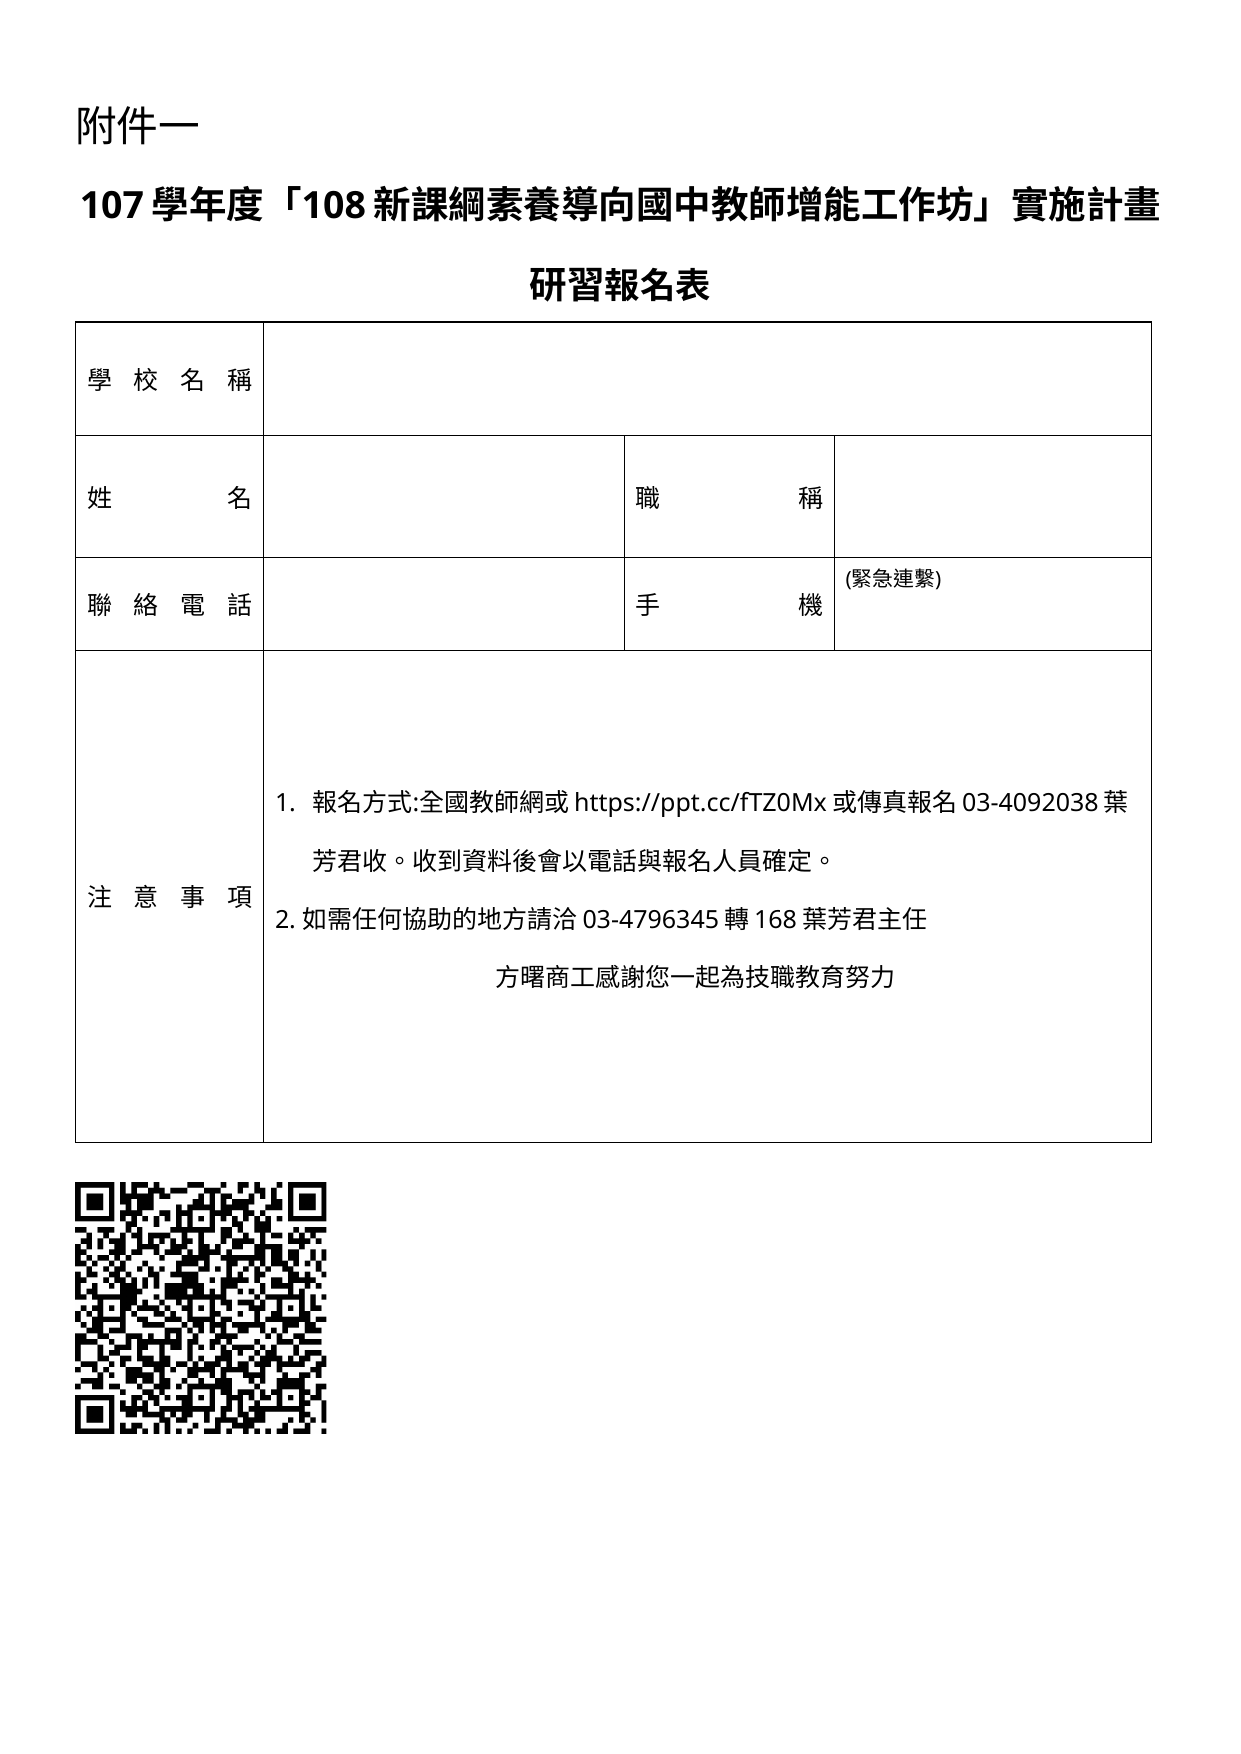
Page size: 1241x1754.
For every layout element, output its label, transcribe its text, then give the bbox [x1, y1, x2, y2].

text 附件一 [75, 83, 1165, 163]
table_cell [264, 436, 624, 557]
text 107學年度「108新課綱素養導向國中教師增能工作坊」實施計畫 [75, 163, 1165, 242]
table_cell [835, 436, 1151, 557]
table_cell 注意事項 [76, 651, 263, 1142]
table_cell [264, 558, 624, 649]
picture [75, 1182, 327, 1434]
table_header [264, 323, 1151, 435]
table_header 學校名稱 [76, 323, 263, 435]
table_cell 職 稱 [625, 436, 834, 557]
table_cell 姓 名 [76, 436, 263, 557]
table_cell 手機 [625, 558, 834, 649]
text 研習報名表 [75, 242, 1165, 321]
table_cell 聯絡電話 [76, 558, 263, 649]
table_cell (緊急連繫) [835, 558, 1151, 649]
table_cell 報名方式:全國教師網或https://ppt.cc/fTZ0Mx或傳真報名03-4092038葉芳君收。收到資料後會以電話與報名人員確定。 2. 如需任何協助的地方請洽03-4796345轉168葉芳君主任 方曙商工感謝您一起為技職教育努力 [264, 651, 1151, 1142]
